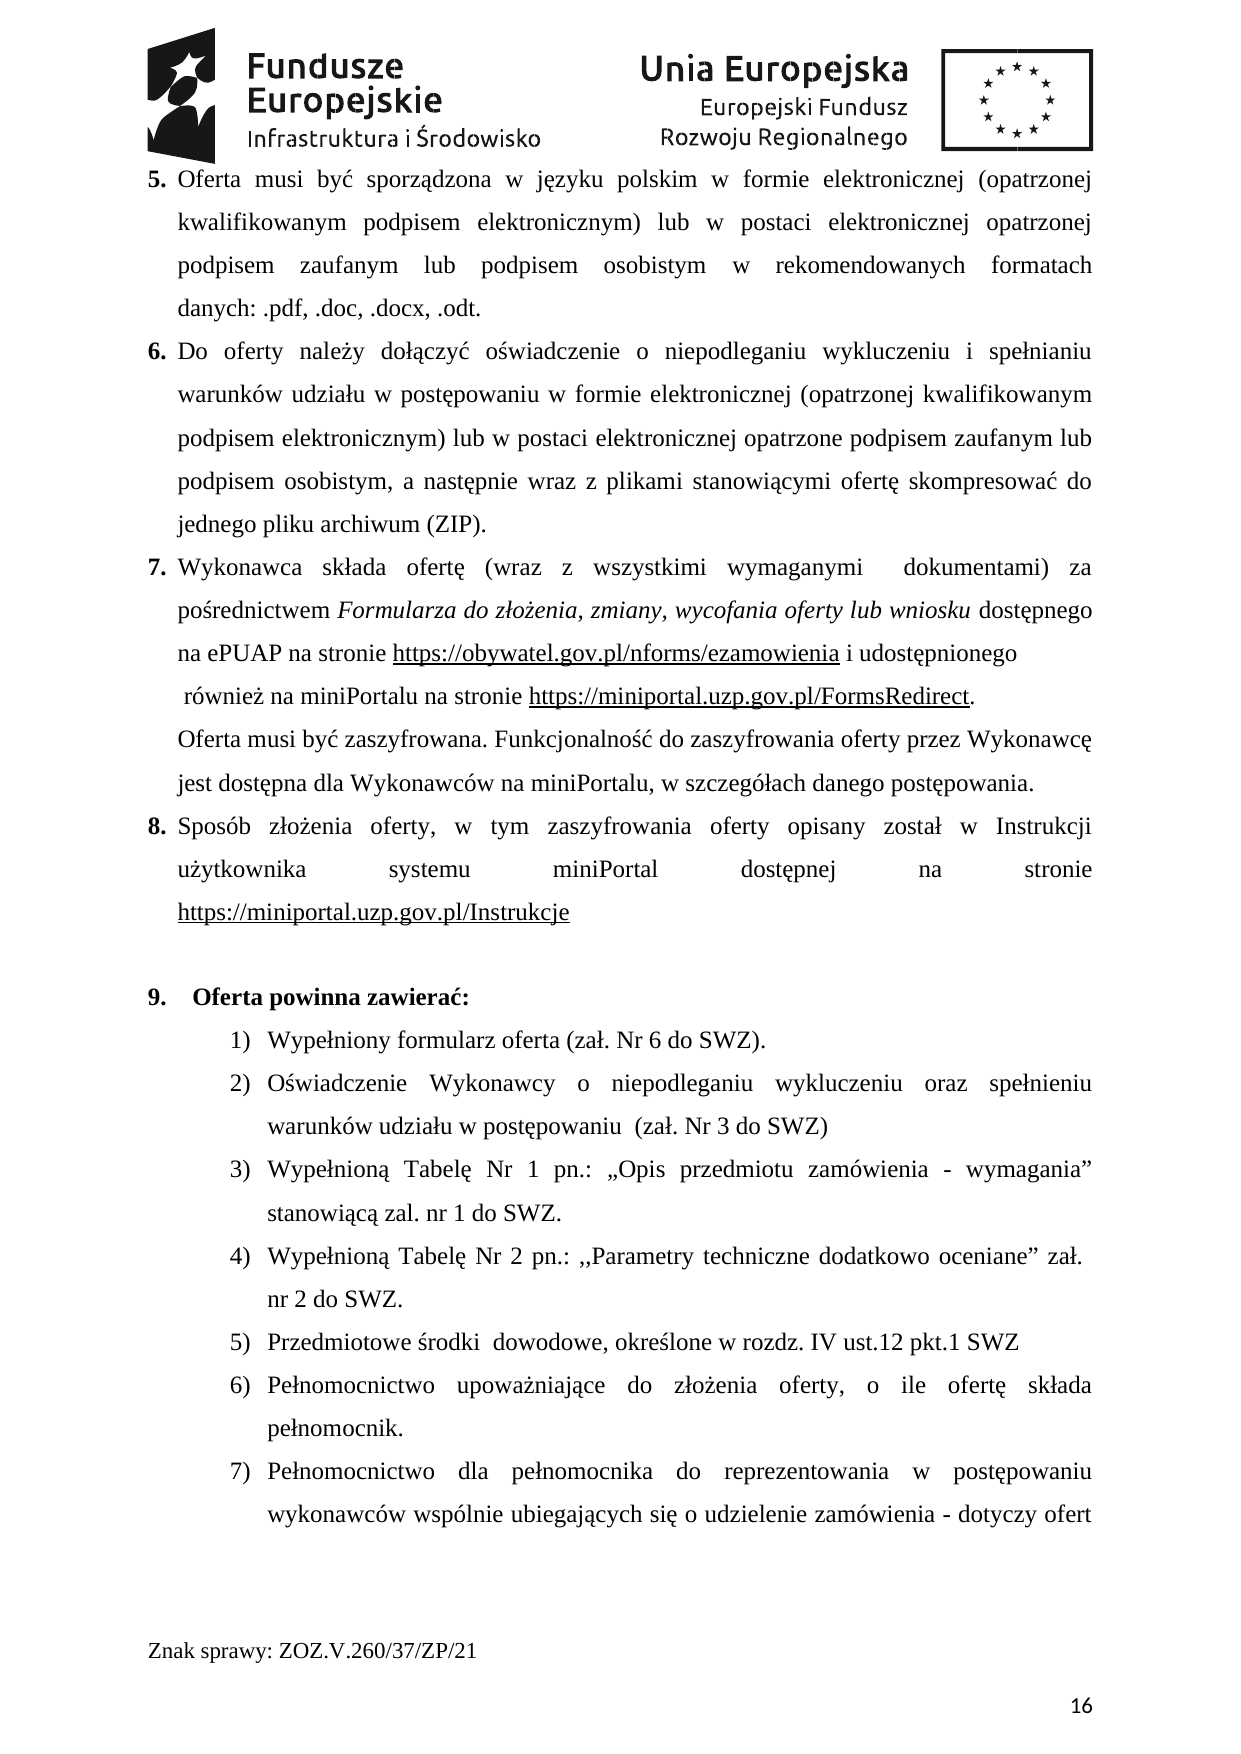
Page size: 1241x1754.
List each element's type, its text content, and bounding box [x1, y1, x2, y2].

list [229, 1456, 1093, 1528]
list Wypełniony formularz oferta (zał. Nr 6 do SWZ). [229, 1025, 1093, 1054]
list Przedmiotowe środki dowodowe, określone w rozdz. IV ust.12 pkt.1 SWZ [229, 1327, 1093, 1356]
list również na miniPortalu na stronie https://miniportal.uzp.gov.pl/FormsRedirect. [177, 681, 1093, 710]
list Oświadczenie Wykonawcy o niepodleganiu wykluczeniu oraz spełnieniu warunków udziału w postępowaniu (zał. Nr 3 do SWZ) [229, 1068, 1093, 1140]
list Wypełnioną Tabelę Nr 2 pn.: ,,Parametry techniczne dodatkowo oceniane” zał. nr 2 do SWZ. [229, 1241, 1093, 1313]
list Oferta musi być sporządzona w języku polskim w formie elektronicznej (opatrzonej kwalifikowanym podpisem elektronicznym) lub w postaci elektronicznej opatrzonej podpisem zaufanym lub podpisem osobistym w rekomendowanych formatach danych: .pdf, .doc, .docx, .odt. [148, 164, 1093, 322]
text Oferta musi być zaszyfrowana. Funkcjonalność do zaszyfrowania oferty przez Wykonawcę jest dostępna dla Wykonawców na miniPortalu, w szczegółach danego postępowania. [177, 724, 1093, 796]
list Pełnomocnictwo upoważniające do złożenia oferty, o ile ofertę składa pełnomocnik. [229, 1370, 1093, 1442]
list Sposób złożenia oferty, w tym zaszyfrowania oferty opisany został w Instrukcji użytkownika systemu miniPortal dostępnej na stronie https://miniportal.uzp.gov.pl/Instrukcje [148, 811, 1093, 926]
list Oferta powinna zawierać: [148, 982, 1093, 1011]
list Wykonawca składa ofertę (wraz z wszystkimi wymaganymi dokumentami) za pośrednictwem Formularza do złożenia, zmiany, wycofania oferty lub wniosku dostępnego na ePUAP na stronie https://obywatel.gov.pl/nforms/ezamowienia i udostępnionego [148, 552, 1093, 667]
list Wypełnioną Tabelę Nr 1 pn.: „Opis przedmiotu zamówienia - wymagania” stanowiącą zal. nr 1 do SWZ. [229, 1154, 1093, 1226]
list Do oferty należy dołączyć oświadczenie o niepodleganiu wykluczeniu i spełnianiu warunków udziału w postępowaniu w formie elektronicznej (opatrzonej kwalifikowanym podpisem elektronicznym) lub w postaci elektronicznej opatrzone podpisem zaufanym lub podpisem osobistym, a następnie wraz z plikami stanowiącymi ofertę skompresować do jednego pliku archiwum (ZIP). [148, 336, 1093, 538]
